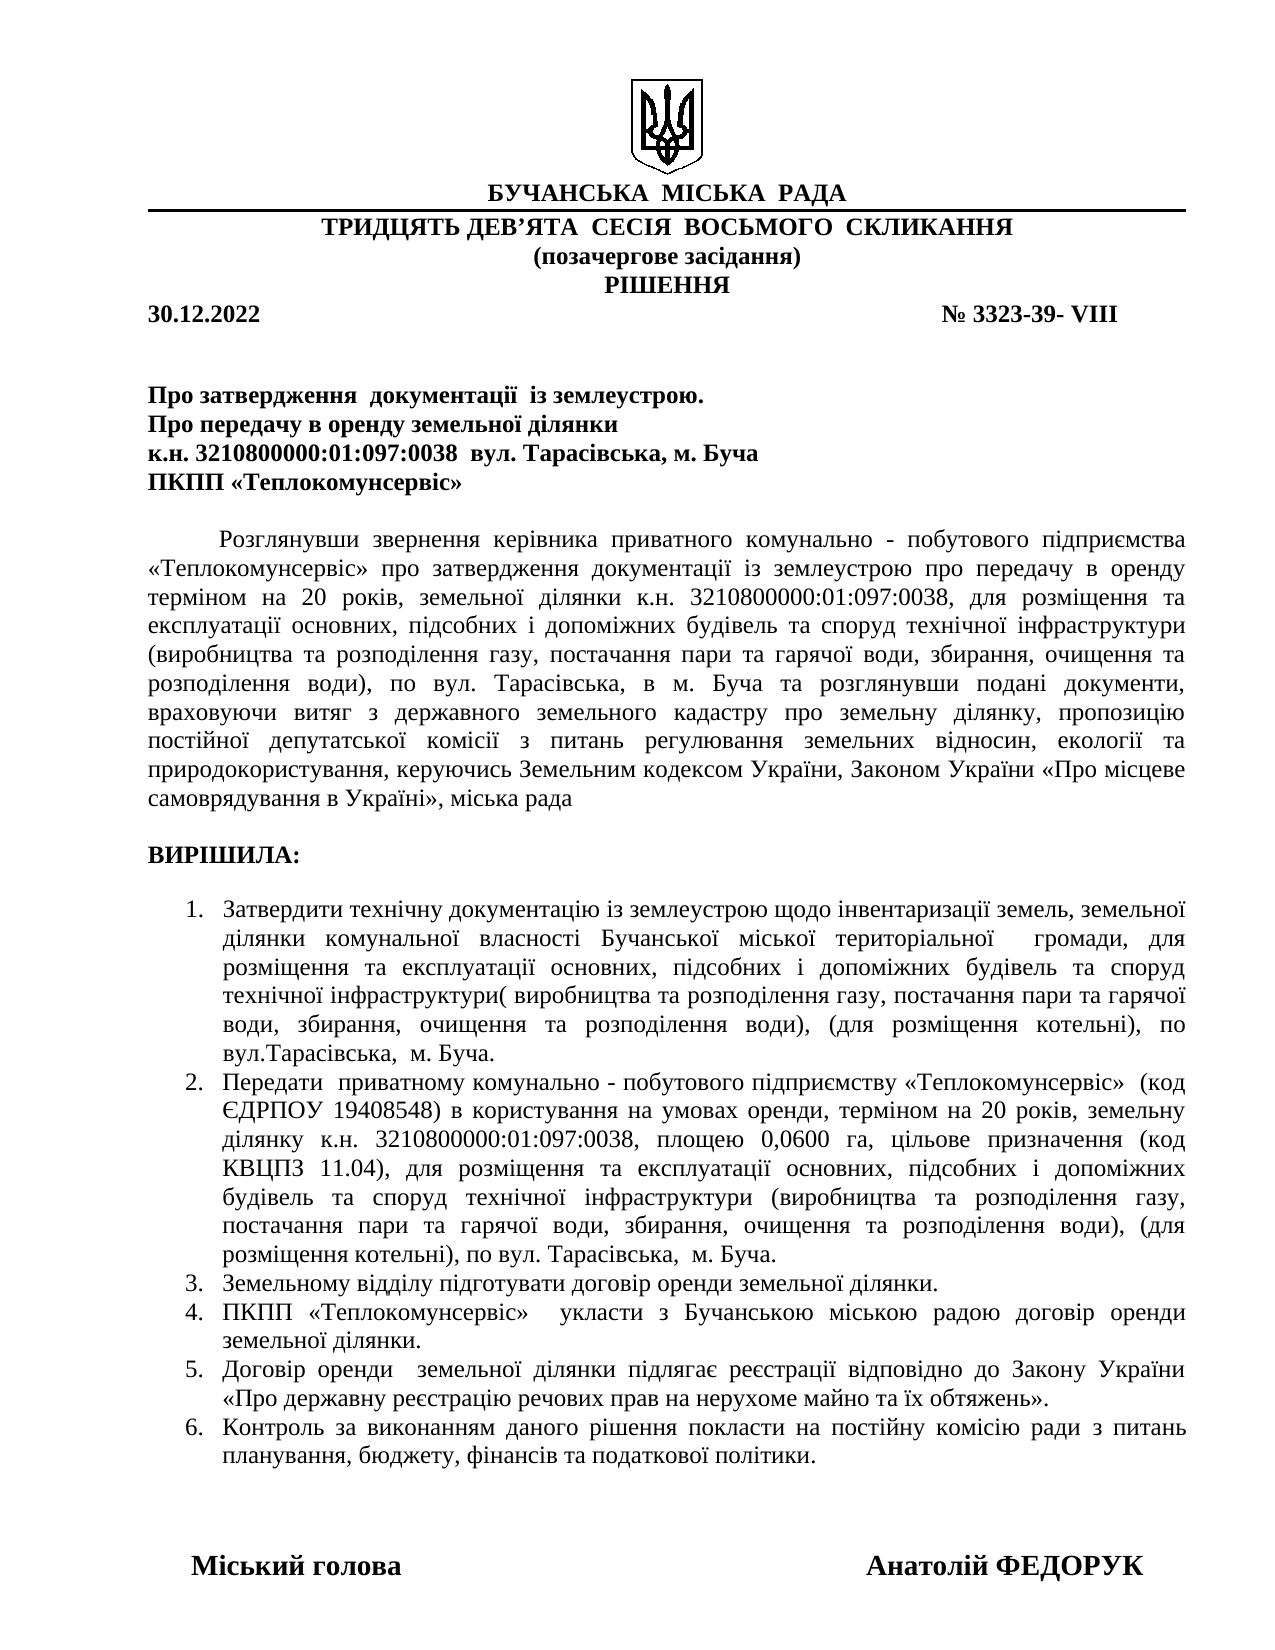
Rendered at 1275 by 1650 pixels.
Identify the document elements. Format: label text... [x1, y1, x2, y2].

text ТРИДЦЯТЬ ДЕВ’ЯТА СЕСІЯ ВОСЬМОГО СКЛИКАННЯ [148, 212, 1186, 241]
list Контроль за виконанням даного рішення покласти на постійну комісію ради з питань планування, бюджету, фінансів та податкової політики. [185, 1412, 1186, 1469]
list Земельному відділу підготувати договір оренди земельної ділянки. [185, 1268, 1186, 1297]
text РІШЕННЯ [148, 270, 1186, 299]
text к.н. 3210800000:01:097:0038 вул. Тарасівська, м. Буча [148, 438, 1186, 467]
text Міський голова Анатолій ФЕДОРУК [148, 1548, 1186, 1581]
text 30.12.2022 № 3323-39- VІІІ [148, 299, 1186, 327]
text ВИРІШИЛА: [148, 841, 1186, 869]
text Про затвердження документації із землеустрою. [148, 381, 1186, 409]
text БУЧАНСЬКА МІСЬКА РАДА [148, 178, 1186, 209]
list Договір оренди земельної ділянки підлягає реєстрації відповідно до Закону України «Про державну реєстрацію речових прав на нерухоме майно та їх обтяжень». [185, 1354, 1186, 1412]
text Розглянувши звернення керівника приватного комунально - побутового підприємства «Теплокомунсервіс» про затвердження документації із землеустрою про передачу в оренду терміном на 20 років, земельної ділянки к.н. 3210800000:01:097:0038, для розміщення та експлуатації основних, підсобних і допоміжних будівель та споруд технічної інфраструктури (виробництва та розподілення газу, постачання пари та гарячої води, збирання, очищення та розподілення води), по вул. Тарасівська, в м. Буча та розглянувши подані документи, враховуючи витяг з державного земельного кадастру про земельну ділянку, пропозицію постійної депутатської комісії з питань регулювання земельних відносин, екології та природокористування, керуючись Земельним кодексом України, Законом України «Про місцеве самоврядування в Україні», міська рада [148, 524, 1186, 812]
text (позачергове засідання) [148, 241, 1186, 270]
text Про передачу в оренду земельної ділянки [148, 409, 1186, 438]
text ПКПП «Теплокомунсервіс» [148, 467, 1186, 496]
list Передати приватному комунально - побутового підприємству «Теплокомунсервіс» (код ЄДРПОУ 19408548) в користування на умовах оренди, терміном на 20 років, земельну ділянку к.н. 3210800000:01:097:0038, площею 0,0600 га, цільове призначення (код КВЦПЗ 11.04), для розміщення та експлуатації основних, підсобних і допоміжних будівель та споруд технічної інфраструктури (виробництва та розподілення газу, постачання пари та гарячої води, збирання, очищення та розподілення води), (для розміщення котельні), по вул. Тарасівська, м. Буча. [185, 1067, 1186, 1268]
list Затвердити технічну документацію із землеустрою щодо інвентаризації земель, земельної ділянки комунальної власності Бучанської міської територіальної громади, для розміщення та експлуатації основних, підсобних і допоміжних будівель та споруд технічної інфраструктури( виробництва та розподілення газу, постачання пари та гарячої води, збирання, очищення та розподілення води), (для розміщення котельні), по вул.Тарасівська, м. Буча. [185, 894, 1186, 1067]
list ПКПП «Теплокомунсервіс» укласти з Бучанською міською радою договір оренди земельної ділянки. [185, 1297, 1186, 1354]
